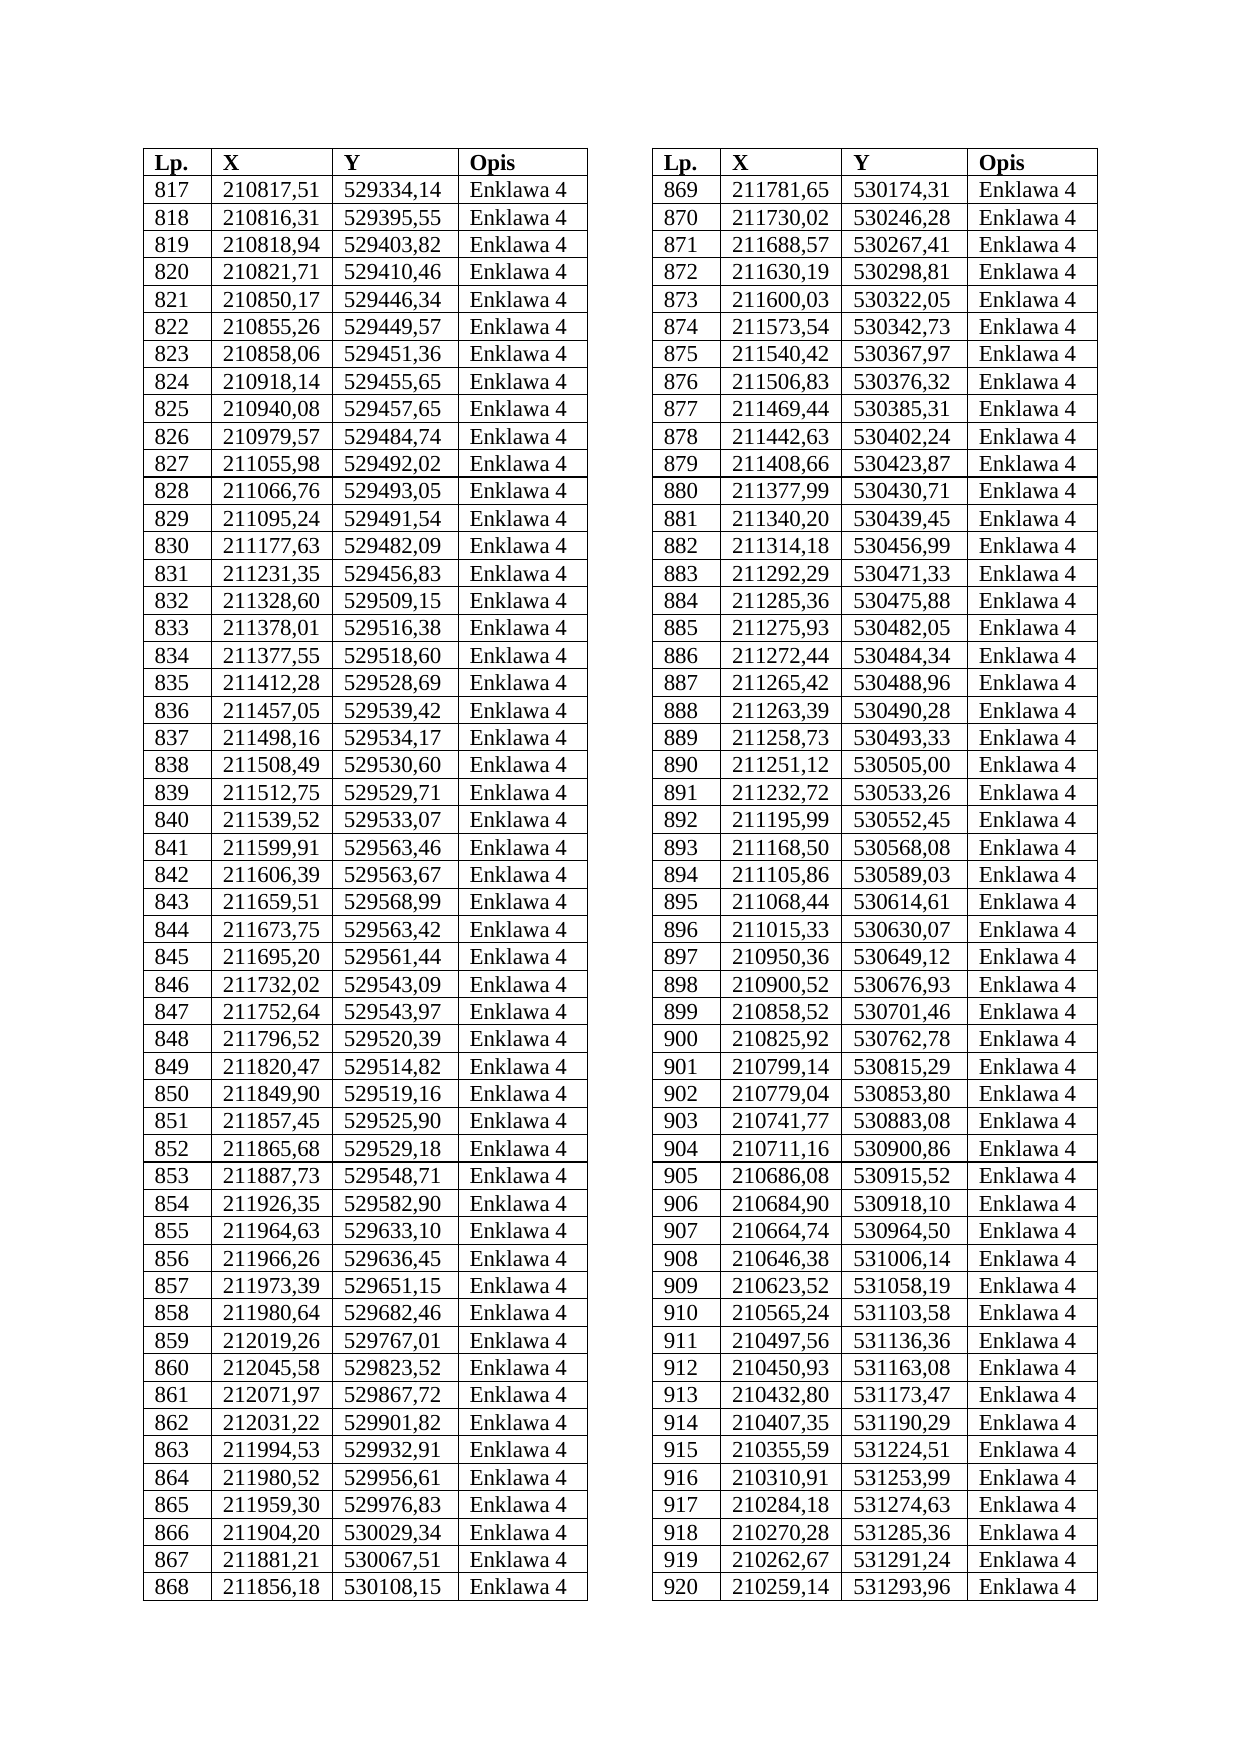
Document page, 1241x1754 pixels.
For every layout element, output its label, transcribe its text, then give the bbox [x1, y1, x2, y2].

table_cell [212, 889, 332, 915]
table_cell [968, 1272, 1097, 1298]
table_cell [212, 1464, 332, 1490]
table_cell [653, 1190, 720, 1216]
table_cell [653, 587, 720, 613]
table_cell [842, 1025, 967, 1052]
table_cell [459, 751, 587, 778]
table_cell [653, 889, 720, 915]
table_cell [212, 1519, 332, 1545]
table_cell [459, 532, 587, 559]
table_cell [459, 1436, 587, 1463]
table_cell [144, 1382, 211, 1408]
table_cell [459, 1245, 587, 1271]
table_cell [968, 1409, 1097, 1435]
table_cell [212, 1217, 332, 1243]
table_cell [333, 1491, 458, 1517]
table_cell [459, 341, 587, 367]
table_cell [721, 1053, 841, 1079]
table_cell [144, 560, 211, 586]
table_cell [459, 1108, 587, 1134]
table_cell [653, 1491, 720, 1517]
table_header X [721, 149, 841, 175]
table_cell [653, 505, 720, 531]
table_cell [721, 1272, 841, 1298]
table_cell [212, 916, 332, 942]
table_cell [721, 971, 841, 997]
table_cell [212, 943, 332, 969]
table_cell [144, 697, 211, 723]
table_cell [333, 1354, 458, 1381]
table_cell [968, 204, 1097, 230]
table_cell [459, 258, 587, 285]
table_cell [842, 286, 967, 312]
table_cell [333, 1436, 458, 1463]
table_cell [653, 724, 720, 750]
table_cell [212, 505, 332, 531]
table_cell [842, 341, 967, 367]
table_header Y [842, 149, 967, 175]
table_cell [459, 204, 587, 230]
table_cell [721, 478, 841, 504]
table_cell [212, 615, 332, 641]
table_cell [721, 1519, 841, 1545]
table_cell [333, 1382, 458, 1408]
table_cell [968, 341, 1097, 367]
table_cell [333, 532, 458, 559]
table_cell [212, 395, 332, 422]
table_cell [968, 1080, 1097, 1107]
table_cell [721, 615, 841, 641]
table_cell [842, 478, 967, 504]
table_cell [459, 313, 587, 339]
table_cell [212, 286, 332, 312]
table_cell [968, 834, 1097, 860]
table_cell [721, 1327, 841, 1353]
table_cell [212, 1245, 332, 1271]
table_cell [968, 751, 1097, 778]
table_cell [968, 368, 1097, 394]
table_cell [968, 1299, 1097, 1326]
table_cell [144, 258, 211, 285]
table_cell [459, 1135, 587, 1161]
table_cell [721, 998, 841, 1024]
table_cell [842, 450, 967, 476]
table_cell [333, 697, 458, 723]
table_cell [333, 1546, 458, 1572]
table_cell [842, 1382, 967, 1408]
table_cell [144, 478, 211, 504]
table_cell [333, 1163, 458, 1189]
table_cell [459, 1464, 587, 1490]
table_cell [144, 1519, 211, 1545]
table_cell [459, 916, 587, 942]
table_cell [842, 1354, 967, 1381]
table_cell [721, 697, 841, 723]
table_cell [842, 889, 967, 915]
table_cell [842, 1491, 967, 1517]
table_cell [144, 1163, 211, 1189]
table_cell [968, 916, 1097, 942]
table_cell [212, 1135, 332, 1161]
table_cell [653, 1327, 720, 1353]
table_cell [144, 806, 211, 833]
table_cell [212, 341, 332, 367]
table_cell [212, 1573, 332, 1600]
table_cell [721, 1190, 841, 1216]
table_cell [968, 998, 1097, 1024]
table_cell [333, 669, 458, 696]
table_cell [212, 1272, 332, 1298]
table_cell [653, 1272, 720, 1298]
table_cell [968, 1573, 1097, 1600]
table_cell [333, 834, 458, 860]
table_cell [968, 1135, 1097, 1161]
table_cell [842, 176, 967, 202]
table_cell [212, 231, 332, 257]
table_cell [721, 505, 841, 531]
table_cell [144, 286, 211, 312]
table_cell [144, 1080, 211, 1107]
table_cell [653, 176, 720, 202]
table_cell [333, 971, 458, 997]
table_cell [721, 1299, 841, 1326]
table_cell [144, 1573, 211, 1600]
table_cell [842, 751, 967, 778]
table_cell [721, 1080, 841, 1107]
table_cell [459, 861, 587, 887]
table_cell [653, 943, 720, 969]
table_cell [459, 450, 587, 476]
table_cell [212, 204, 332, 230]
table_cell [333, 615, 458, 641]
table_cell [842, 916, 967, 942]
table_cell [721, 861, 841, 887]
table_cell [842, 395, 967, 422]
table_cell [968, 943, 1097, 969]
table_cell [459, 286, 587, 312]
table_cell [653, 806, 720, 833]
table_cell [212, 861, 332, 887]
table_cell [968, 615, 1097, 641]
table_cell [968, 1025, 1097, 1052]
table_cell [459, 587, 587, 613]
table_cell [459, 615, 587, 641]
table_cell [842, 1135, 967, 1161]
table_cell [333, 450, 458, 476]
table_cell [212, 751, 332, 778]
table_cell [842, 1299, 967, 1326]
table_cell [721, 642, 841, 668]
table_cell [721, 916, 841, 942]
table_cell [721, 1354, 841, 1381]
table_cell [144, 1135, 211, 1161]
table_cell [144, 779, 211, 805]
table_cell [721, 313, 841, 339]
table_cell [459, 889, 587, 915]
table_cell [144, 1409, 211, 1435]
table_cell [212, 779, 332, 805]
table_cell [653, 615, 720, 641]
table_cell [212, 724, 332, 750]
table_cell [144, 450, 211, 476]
table_header Lp. [653, 149, 720, 175]
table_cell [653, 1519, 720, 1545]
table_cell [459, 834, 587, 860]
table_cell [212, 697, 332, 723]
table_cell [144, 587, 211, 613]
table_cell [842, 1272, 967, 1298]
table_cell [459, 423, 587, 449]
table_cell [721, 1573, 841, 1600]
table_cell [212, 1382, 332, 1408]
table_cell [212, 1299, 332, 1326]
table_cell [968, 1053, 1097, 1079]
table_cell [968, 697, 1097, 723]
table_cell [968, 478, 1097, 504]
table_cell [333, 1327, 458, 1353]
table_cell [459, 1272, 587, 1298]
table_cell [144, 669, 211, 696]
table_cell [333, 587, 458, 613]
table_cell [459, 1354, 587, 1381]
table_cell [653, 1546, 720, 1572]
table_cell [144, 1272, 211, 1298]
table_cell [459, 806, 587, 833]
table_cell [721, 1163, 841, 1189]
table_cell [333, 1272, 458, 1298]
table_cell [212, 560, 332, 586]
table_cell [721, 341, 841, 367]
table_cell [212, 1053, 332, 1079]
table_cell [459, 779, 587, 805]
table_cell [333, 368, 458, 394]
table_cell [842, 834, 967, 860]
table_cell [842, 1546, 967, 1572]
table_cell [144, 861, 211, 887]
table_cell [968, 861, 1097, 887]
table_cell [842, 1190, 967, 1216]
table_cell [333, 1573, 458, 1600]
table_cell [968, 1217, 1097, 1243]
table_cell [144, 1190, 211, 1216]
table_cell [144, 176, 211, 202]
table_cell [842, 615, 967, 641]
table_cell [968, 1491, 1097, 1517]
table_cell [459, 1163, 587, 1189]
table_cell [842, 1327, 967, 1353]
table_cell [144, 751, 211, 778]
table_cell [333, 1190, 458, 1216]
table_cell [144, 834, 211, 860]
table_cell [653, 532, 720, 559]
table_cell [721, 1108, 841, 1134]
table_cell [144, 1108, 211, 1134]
table_header Lp. [144, 149, 211, 175]
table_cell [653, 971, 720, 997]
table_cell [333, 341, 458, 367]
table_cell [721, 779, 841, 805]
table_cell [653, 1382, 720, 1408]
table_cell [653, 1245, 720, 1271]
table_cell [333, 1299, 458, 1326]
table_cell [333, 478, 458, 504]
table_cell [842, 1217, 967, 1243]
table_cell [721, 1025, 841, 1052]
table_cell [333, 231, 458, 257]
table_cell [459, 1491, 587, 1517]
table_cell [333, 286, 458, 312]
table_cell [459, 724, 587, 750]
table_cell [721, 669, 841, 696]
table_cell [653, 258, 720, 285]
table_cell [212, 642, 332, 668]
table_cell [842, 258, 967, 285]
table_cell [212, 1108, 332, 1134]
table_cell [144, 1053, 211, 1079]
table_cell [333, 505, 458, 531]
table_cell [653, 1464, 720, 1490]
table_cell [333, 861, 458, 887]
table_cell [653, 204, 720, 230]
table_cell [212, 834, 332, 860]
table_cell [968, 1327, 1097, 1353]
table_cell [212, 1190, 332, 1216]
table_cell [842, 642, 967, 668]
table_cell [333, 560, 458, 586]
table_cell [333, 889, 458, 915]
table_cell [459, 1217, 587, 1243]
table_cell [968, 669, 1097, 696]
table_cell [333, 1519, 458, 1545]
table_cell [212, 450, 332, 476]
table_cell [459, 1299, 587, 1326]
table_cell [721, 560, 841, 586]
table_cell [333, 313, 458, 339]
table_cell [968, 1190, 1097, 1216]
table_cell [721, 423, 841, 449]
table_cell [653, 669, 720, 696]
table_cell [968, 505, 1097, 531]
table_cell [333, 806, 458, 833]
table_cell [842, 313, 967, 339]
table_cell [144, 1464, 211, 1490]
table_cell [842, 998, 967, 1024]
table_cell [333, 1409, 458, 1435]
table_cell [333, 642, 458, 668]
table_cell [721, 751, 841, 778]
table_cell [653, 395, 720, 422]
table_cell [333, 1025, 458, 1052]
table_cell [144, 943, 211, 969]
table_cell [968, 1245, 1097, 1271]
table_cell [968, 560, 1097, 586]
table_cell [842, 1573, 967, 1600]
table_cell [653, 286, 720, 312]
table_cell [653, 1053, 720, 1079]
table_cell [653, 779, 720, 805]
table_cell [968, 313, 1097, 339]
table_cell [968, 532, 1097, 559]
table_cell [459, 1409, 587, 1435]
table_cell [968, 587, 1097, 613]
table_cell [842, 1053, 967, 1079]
table_header Y [333, 149, 458, 175]
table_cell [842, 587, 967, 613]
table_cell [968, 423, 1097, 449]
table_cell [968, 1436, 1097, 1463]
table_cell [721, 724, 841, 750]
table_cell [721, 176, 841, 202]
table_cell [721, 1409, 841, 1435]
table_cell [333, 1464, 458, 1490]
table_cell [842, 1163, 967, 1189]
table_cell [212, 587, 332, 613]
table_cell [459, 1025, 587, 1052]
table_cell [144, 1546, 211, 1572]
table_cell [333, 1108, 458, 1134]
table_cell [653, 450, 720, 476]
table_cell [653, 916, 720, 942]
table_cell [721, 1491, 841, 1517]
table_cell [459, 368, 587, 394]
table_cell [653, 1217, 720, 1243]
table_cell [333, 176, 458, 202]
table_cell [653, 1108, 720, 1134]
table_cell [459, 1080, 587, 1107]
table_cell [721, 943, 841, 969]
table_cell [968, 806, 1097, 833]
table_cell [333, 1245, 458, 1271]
table_header Opis [459, 149, 587, 175]
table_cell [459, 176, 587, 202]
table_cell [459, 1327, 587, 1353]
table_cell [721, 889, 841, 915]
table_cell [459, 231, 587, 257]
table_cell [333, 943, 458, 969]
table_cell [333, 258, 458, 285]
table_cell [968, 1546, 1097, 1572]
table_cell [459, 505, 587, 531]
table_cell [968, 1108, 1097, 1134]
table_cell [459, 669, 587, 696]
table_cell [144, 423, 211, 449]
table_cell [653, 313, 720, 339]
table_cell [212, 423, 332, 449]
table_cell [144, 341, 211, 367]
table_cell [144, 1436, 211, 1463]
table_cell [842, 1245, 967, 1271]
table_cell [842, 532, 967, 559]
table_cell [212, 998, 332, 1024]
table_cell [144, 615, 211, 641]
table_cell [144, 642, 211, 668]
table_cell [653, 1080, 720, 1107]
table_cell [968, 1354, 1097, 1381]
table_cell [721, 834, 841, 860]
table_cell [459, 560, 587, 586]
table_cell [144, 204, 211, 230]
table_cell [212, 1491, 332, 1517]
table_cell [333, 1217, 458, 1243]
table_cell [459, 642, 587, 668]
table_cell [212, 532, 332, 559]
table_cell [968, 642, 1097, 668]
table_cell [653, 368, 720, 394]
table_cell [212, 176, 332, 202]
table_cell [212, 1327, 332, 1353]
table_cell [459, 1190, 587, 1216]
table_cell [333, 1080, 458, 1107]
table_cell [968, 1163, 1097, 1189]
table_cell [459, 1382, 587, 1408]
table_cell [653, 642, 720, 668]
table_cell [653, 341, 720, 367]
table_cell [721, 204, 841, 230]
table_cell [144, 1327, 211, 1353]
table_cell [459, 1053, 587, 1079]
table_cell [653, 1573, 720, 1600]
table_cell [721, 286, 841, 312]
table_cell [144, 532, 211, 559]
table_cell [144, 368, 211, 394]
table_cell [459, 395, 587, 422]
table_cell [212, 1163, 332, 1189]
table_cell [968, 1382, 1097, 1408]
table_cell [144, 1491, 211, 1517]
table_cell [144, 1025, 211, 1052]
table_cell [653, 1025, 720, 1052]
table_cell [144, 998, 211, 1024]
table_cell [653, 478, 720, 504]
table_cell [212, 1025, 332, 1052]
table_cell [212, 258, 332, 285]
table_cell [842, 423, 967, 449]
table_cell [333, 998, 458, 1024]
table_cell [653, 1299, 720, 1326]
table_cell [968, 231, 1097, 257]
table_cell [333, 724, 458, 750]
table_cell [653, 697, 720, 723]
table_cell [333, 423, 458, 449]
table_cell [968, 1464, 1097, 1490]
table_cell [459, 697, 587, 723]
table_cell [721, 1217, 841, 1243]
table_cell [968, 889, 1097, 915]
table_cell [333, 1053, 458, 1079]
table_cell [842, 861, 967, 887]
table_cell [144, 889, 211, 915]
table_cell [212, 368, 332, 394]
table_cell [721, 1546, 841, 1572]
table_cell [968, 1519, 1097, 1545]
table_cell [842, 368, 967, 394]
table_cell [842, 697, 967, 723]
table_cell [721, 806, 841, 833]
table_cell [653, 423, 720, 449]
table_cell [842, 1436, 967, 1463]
table_header X [212, 149, 332, 175]
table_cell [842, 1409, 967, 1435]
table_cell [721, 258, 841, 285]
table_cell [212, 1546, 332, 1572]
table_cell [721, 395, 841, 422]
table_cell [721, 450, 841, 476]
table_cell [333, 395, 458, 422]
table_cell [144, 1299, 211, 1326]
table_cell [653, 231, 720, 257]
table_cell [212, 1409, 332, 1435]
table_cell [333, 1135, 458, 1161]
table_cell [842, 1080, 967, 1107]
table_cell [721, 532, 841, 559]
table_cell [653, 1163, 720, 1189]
table_header Opis [968, 149, 1097, 175]
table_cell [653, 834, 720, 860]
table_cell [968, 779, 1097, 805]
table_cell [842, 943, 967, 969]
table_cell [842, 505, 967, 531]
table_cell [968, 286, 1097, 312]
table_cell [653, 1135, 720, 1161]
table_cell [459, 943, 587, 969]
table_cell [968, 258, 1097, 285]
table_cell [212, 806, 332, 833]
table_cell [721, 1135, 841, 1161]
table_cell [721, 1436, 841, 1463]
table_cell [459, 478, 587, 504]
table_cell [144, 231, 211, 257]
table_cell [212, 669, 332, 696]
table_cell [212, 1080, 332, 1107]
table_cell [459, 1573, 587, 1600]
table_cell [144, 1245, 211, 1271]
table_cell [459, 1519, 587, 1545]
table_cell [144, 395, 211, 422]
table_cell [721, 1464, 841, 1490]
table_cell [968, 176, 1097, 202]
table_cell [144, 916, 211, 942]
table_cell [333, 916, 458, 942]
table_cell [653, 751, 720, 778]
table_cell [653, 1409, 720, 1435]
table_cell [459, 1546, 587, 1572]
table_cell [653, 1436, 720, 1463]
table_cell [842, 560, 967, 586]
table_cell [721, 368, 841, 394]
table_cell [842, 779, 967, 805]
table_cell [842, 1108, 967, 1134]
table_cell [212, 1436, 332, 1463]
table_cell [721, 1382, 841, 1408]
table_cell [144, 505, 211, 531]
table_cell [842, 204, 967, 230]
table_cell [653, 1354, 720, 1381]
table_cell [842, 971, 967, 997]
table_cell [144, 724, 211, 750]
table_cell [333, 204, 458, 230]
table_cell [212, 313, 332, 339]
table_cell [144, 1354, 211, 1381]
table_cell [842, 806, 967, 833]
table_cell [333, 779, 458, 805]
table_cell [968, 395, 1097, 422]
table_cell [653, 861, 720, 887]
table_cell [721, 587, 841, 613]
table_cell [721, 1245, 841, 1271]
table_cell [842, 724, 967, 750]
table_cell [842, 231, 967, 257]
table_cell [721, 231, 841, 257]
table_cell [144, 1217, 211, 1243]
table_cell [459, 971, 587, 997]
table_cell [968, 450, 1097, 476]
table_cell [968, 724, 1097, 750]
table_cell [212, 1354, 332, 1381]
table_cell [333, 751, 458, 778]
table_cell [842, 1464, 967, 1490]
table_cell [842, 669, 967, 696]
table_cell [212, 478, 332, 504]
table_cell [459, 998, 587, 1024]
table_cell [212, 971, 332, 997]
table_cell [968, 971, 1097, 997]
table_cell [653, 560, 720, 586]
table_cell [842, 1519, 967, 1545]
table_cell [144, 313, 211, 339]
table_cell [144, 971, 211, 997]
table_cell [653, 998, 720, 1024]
